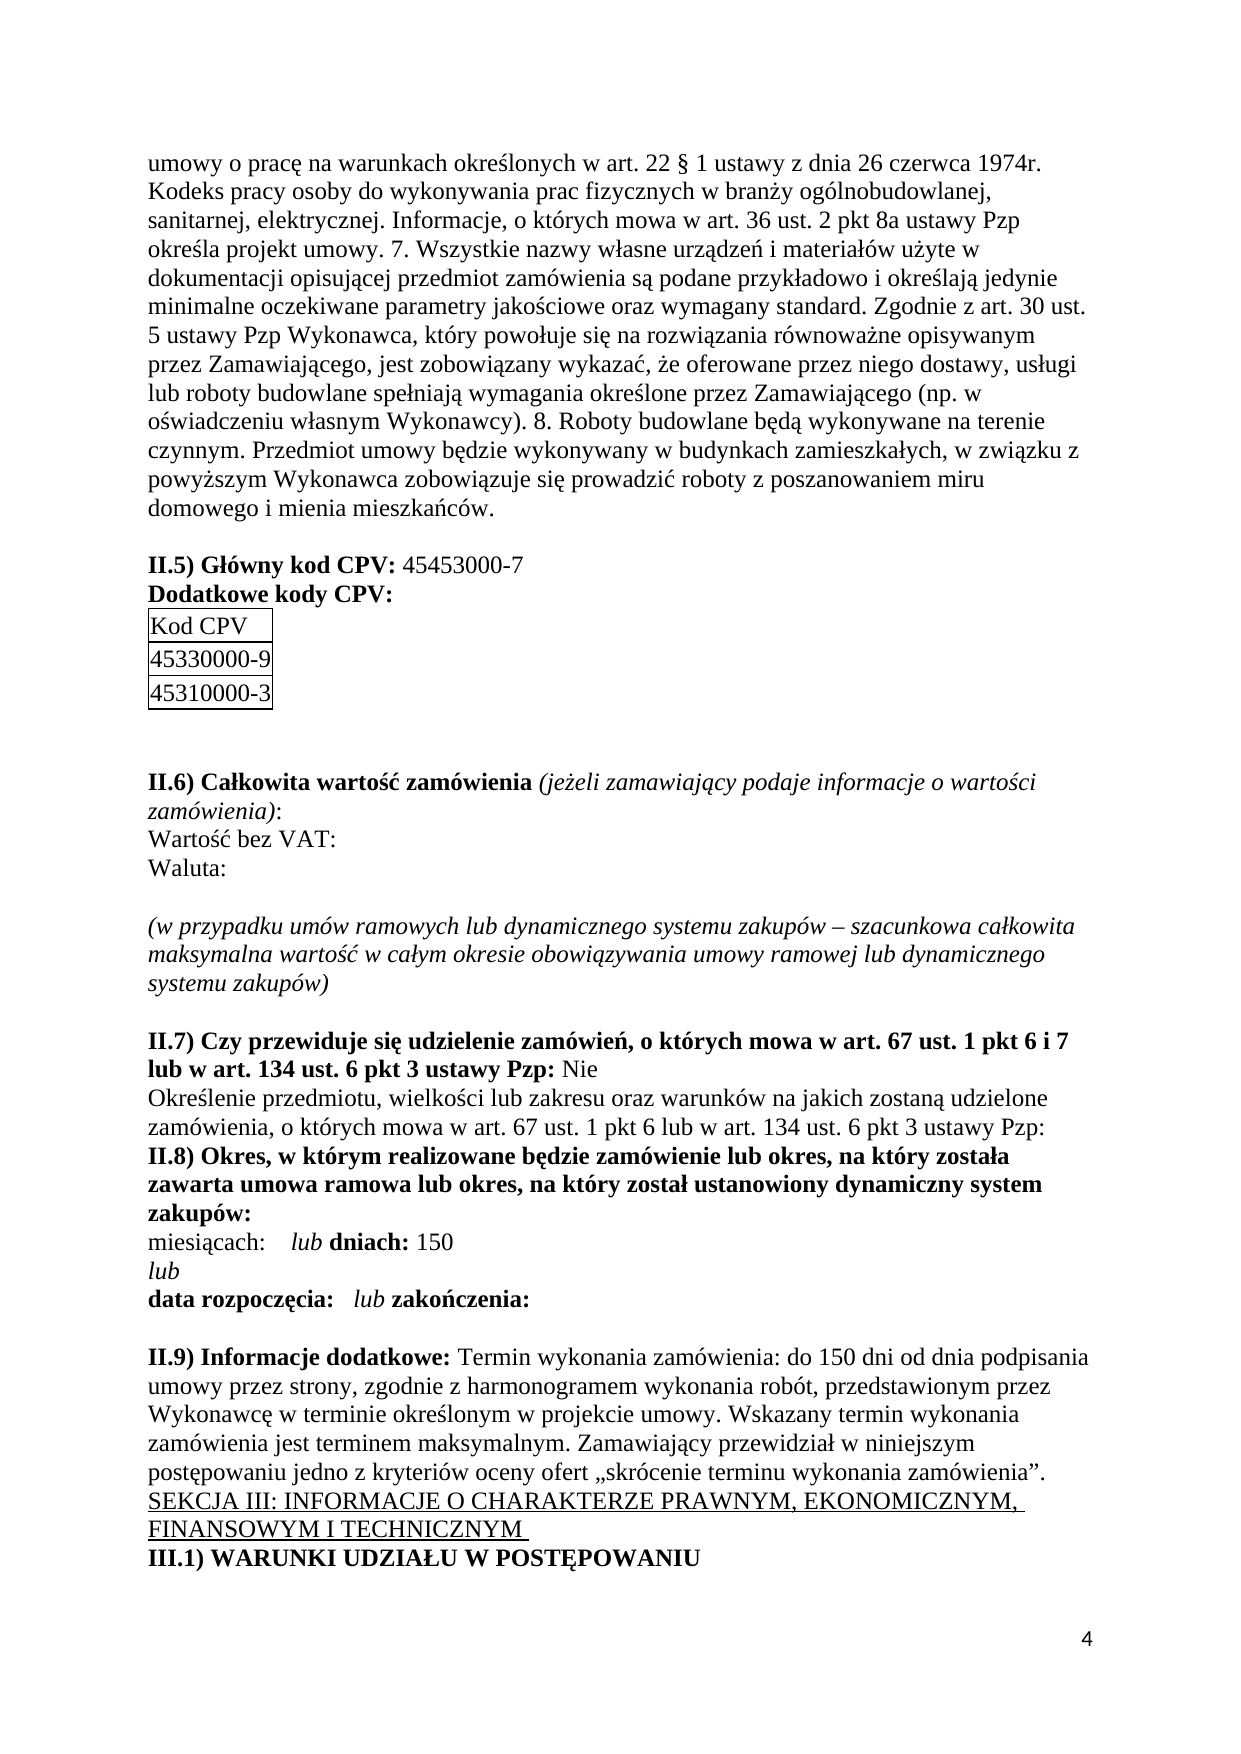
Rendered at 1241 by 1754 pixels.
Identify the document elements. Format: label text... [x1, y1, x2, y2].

table_header Kod CPV [149, 609, 272, 641]
text III.1) WARUNKI UDZIAŁU W POSTĘPOWANIU [148, 1543, 1093, 1572]
text (w przypadku umów ramowych lub dynamicznego systemu zakupów – szacunkowa całkowita maksymalna wartość w całym okresie obowiązywania umowy ramowej lub dynamicznego systemu zakupów) [148, 882, 1093, 997]
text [148, 148, 1093, 608]
table_cell 45330000-9 [149, 643, 272, 674]
text II.7) Czy przewiduje się udzielenie zamówień, o których mowa w art. 67 ust. 1 pkt 6 i 7 lub w art. 134 ust. 6 pkt 3 ustawy Pzp: Nie Określenie przedmiotu, wielkości lub zakresu oraz warunków na jakich zostaną udzielone zamówienia, o których mowa w art. 67 ust. 1 pkt 6 lub w art. 134 ust. 6 pkt 3 ustawy Pzp: II.8) Okres, w którym realizowane będzie zamówienie lub okres, na który została zawarta umowa ramowa lub okres, na który został ustanowiony dynamiczny system zakupów: miesiącach: lub dniach: 150 lub data rozpoczęcia: lub zakończenia: II.9) Informacje dodatkowe: Termin wykonania zamówienia: do 150 dni od dnia podpisania umowy przez strony, zgodnie z harmonogramem wykonania robót, przedstawionym przez Wykonawcę w terminie określonym w projekcie umowy. Wskazany termin wykonania zamówienia jest terminem maksymalnym. Zamawiający przewidział w niniejszym postępowaniu jedno z kryteriów oceny ofert „skrócenie terminu wykonania zamówienia”. [148, 997, 1093, 1486]
table_cell 45310000-3 [149, 676, 272, 708]
text II.6) Całkowita wartość zamówienia (jeżeli zamawiający podaje informacje o wartości zamówienia): Wartość bez VAT: Waluta: [148, 709, 1093, 882]
text SEKCJA III: INFORMACJE O CHARAKTERZE PRAWNYM, EKONOMICZNYM, FINANSOWYM I TECHNICZNYM [148, 1486, 1093, 1543]
